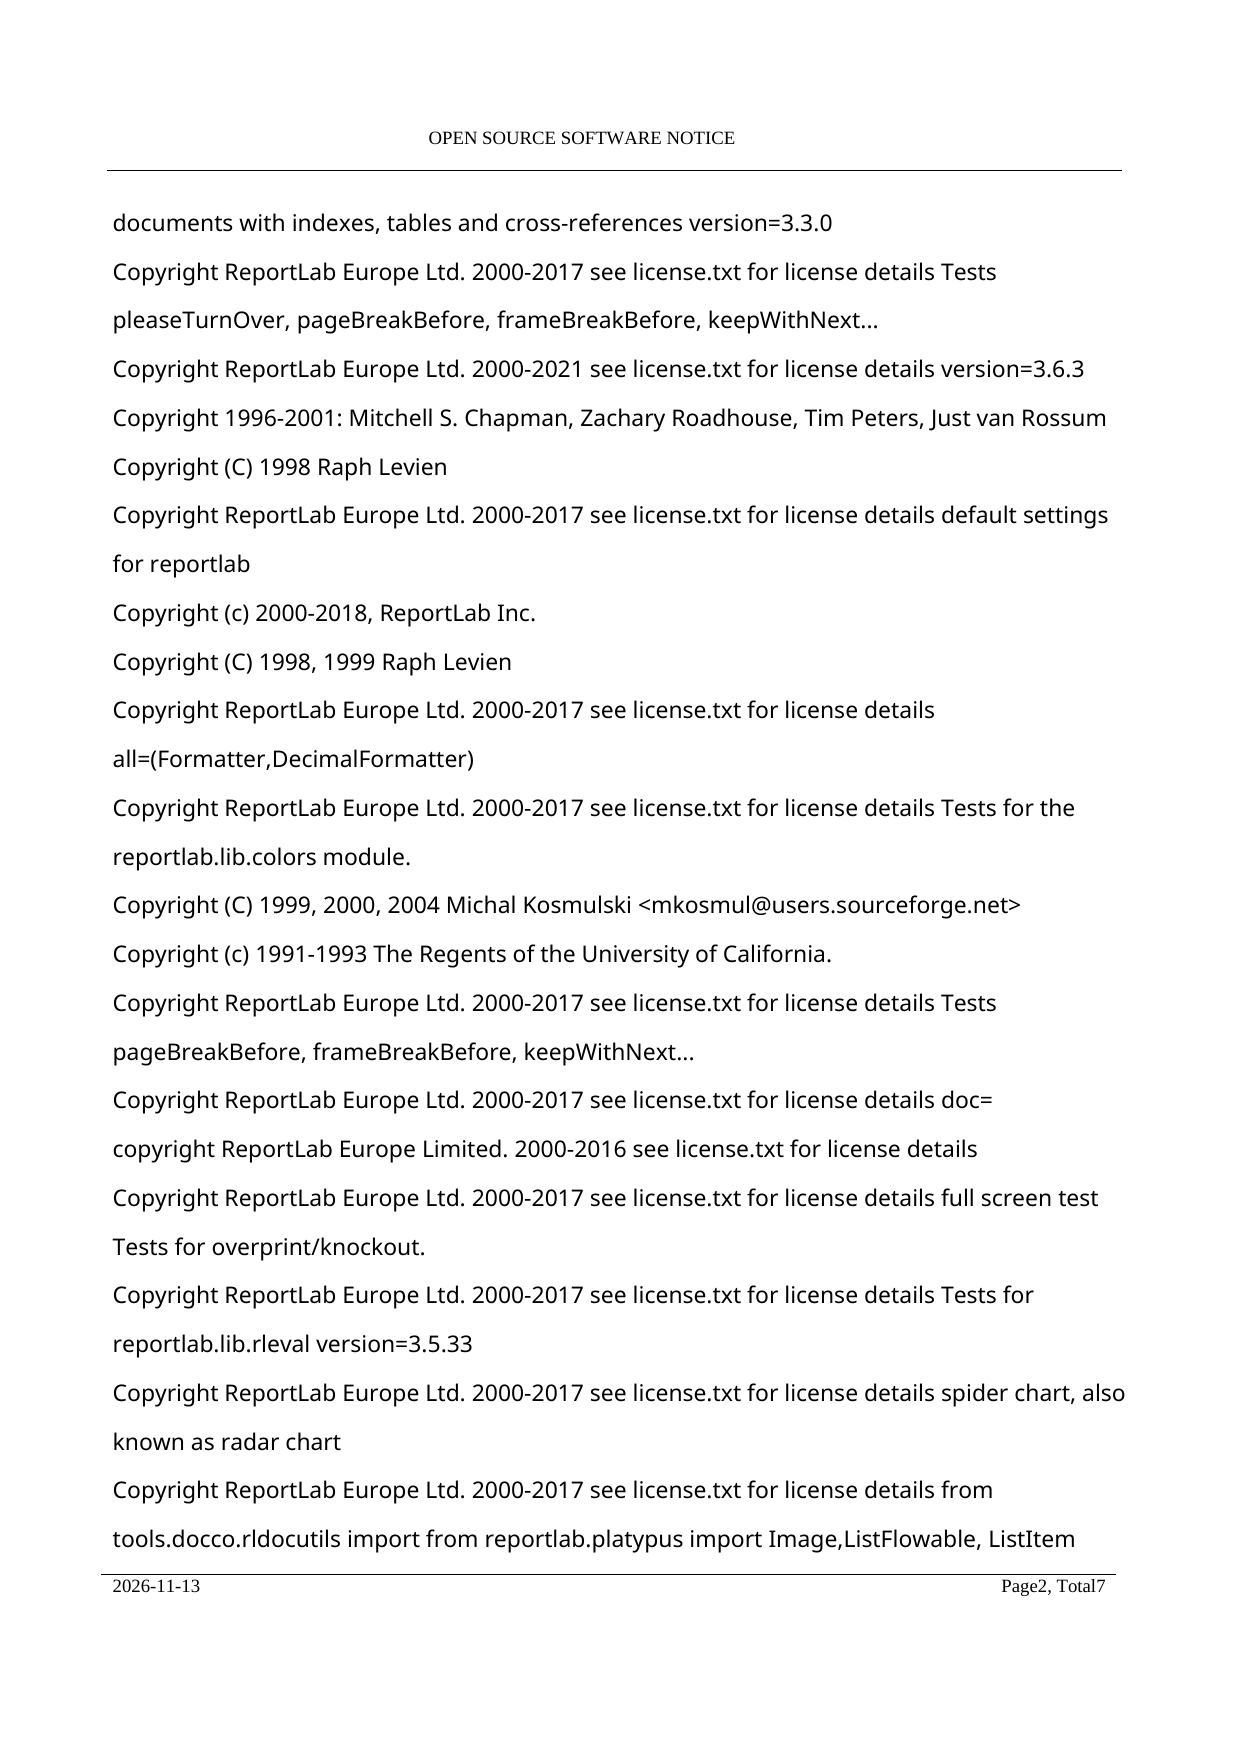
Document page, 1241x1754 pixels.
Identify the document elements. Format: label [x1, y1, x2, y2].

text [112, 206, 1128, 1555]
